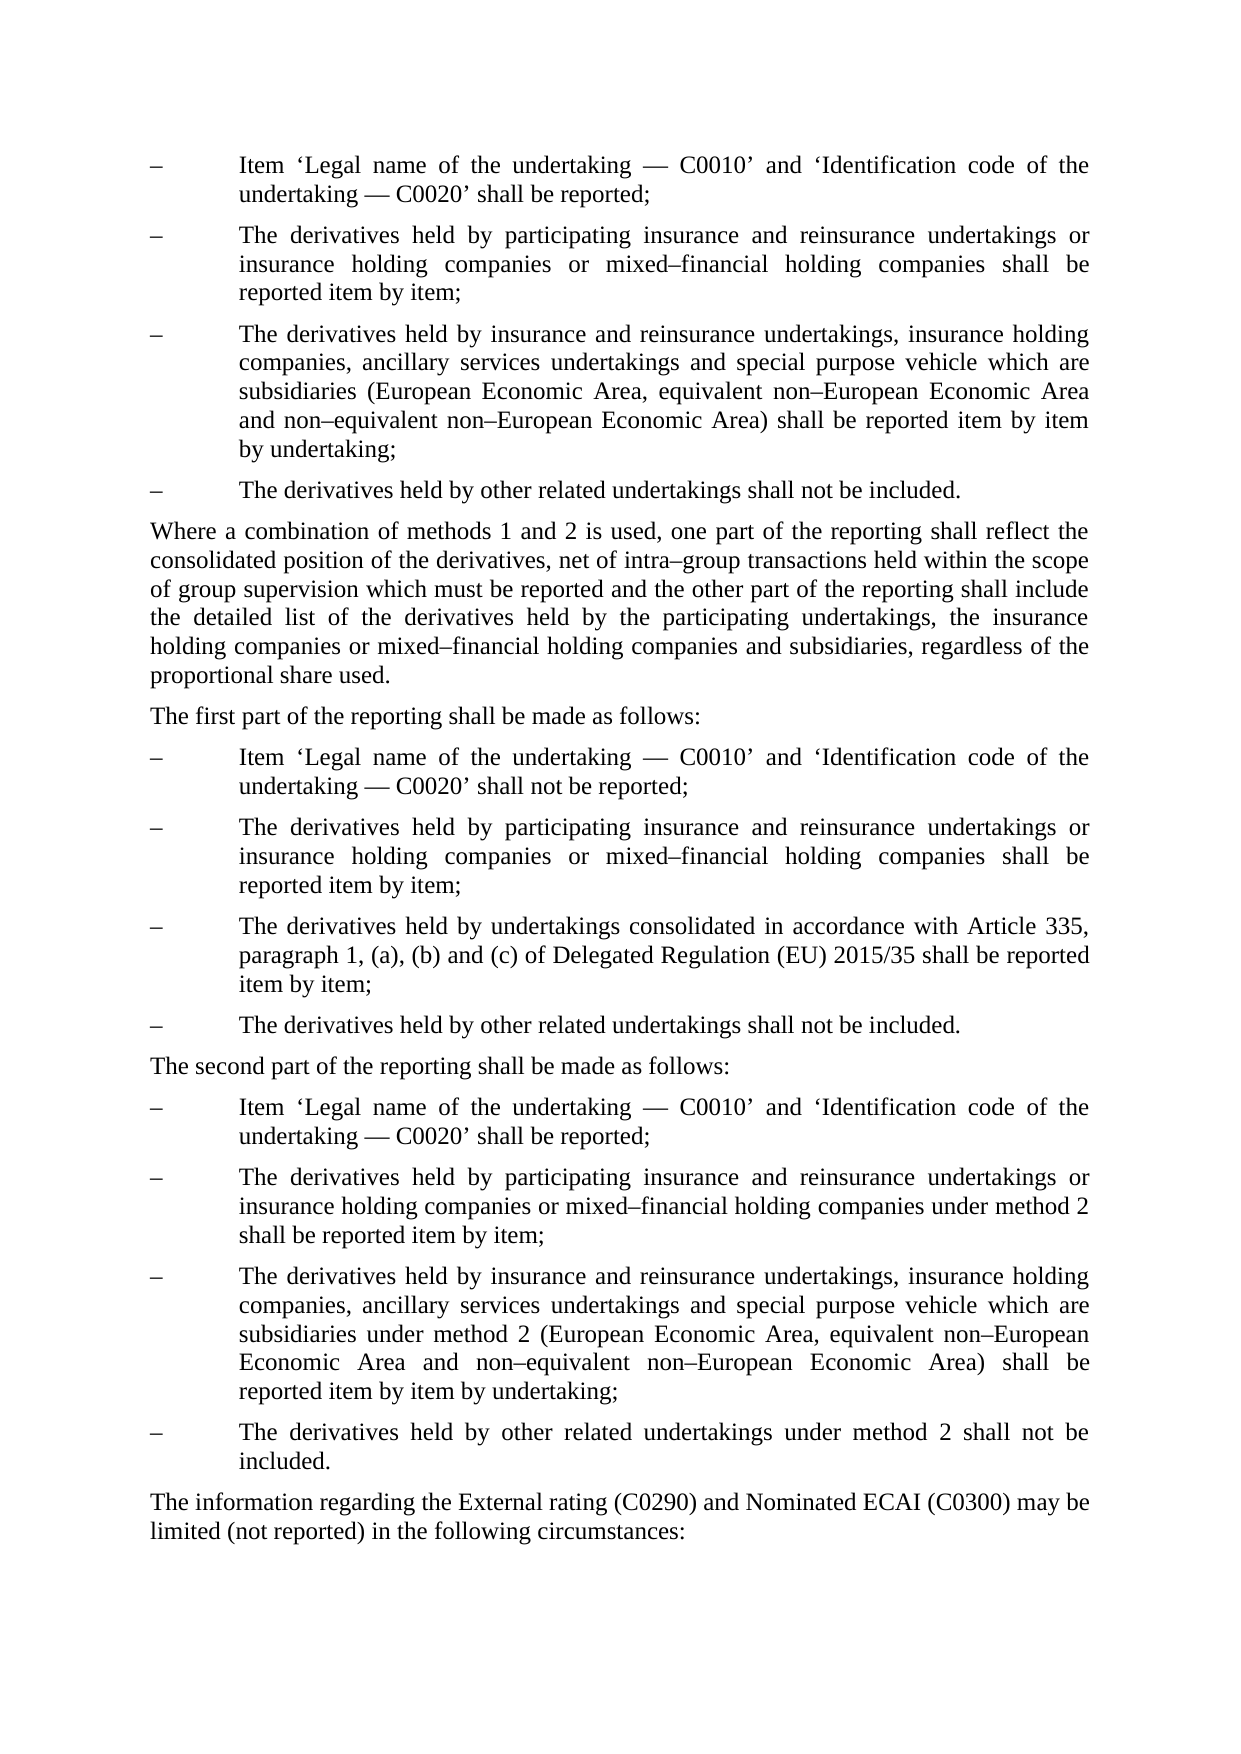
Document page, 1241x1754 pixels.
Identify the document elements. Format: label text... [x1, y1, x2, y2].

list The derivatives held by insurance and reinsurance undertakings, insurance holding companies, ancillary services undertakings and special purpose vehicle which are subsidiaries (European Economic Area, equivalent non–European Economic Area and non–equivalent non–European Economic Area) shall be reported item by item by undertaking; [150, 319, 1090, 462]
text The second part of the reporting shall be made as follows: [150, 1051, 1090, 1080]
list Item ‘Legal name of the undertaking — C0010’ and ‘Identification code of the undertaking — C0020’ shall not be reported; [150, 742, 1090, 800]
text The first part of the reporting shall be made as follows: [150, 701, 1090, 730]
list The derivatives held by other related undertakings shall not be included. [150, 1010, 1090, 1039]
text Where a combination of methods 1 and 2 is used, one part of the reporting shall reflect the consolidated position of the derivatives, net of intra–group transactions held within the scope of group supervision which must be reported and the other part of the reporting shall include the detailed list of the derivatives held by the participating undertakings, the insurance holding companies or mixed–financial holding companies and subsidiaries, regardless of the proportional share used. [150, 516, 1090, 689]
list The derivatives held by insurance and reinsurance undertakings, insurance holding companies, ancillary services undertakings and special purpose vehicle which are subsidiaries under method 2 (European Economic Area, equivalent non–European Economic Area and non–equivalent non–European Economic Area) shall be reported item by item by undertaking; [150, 1261, 1090, 1405]
list The derivatives held by other related undertakings shall not be included. [150, 475, 1090, 504]
text The information regarding the External rating (C0290) and Nominated ECAI (C0300) may be limited (not reported) in the following circumstances: [150, 1487, 1090, 1545]
list The derivatives held by other related undertakings under method 2 shall not be included. [150, 1417, 1090, 1475]
list The derivatives held by participating insurance and reinsurance undertakings or insurance holding companies or mixed–financial holding companies under method 2 shall be reported item by item; [150, 1162, 1090, 1249]
list Item ‘Legal name of the undertaking — C0010’ and ‘Identification code of the undertaking — C0020’ shall be reported; [150, 1092, 1090, 1150]
list Item ‘Legal name of the undertaking — C0010’ and ‘Identification code of the undertaking — C0020’ shall be reported; [150, 150, 1090, 207]
list The derivatives held by undertakings consolidated in accordance with Article 335, paragraph 1, (a), (b) and (c) of Delegated Regulation (EU) 2015/35 shall be reported item by item; [150, 911, 1090, 997]
